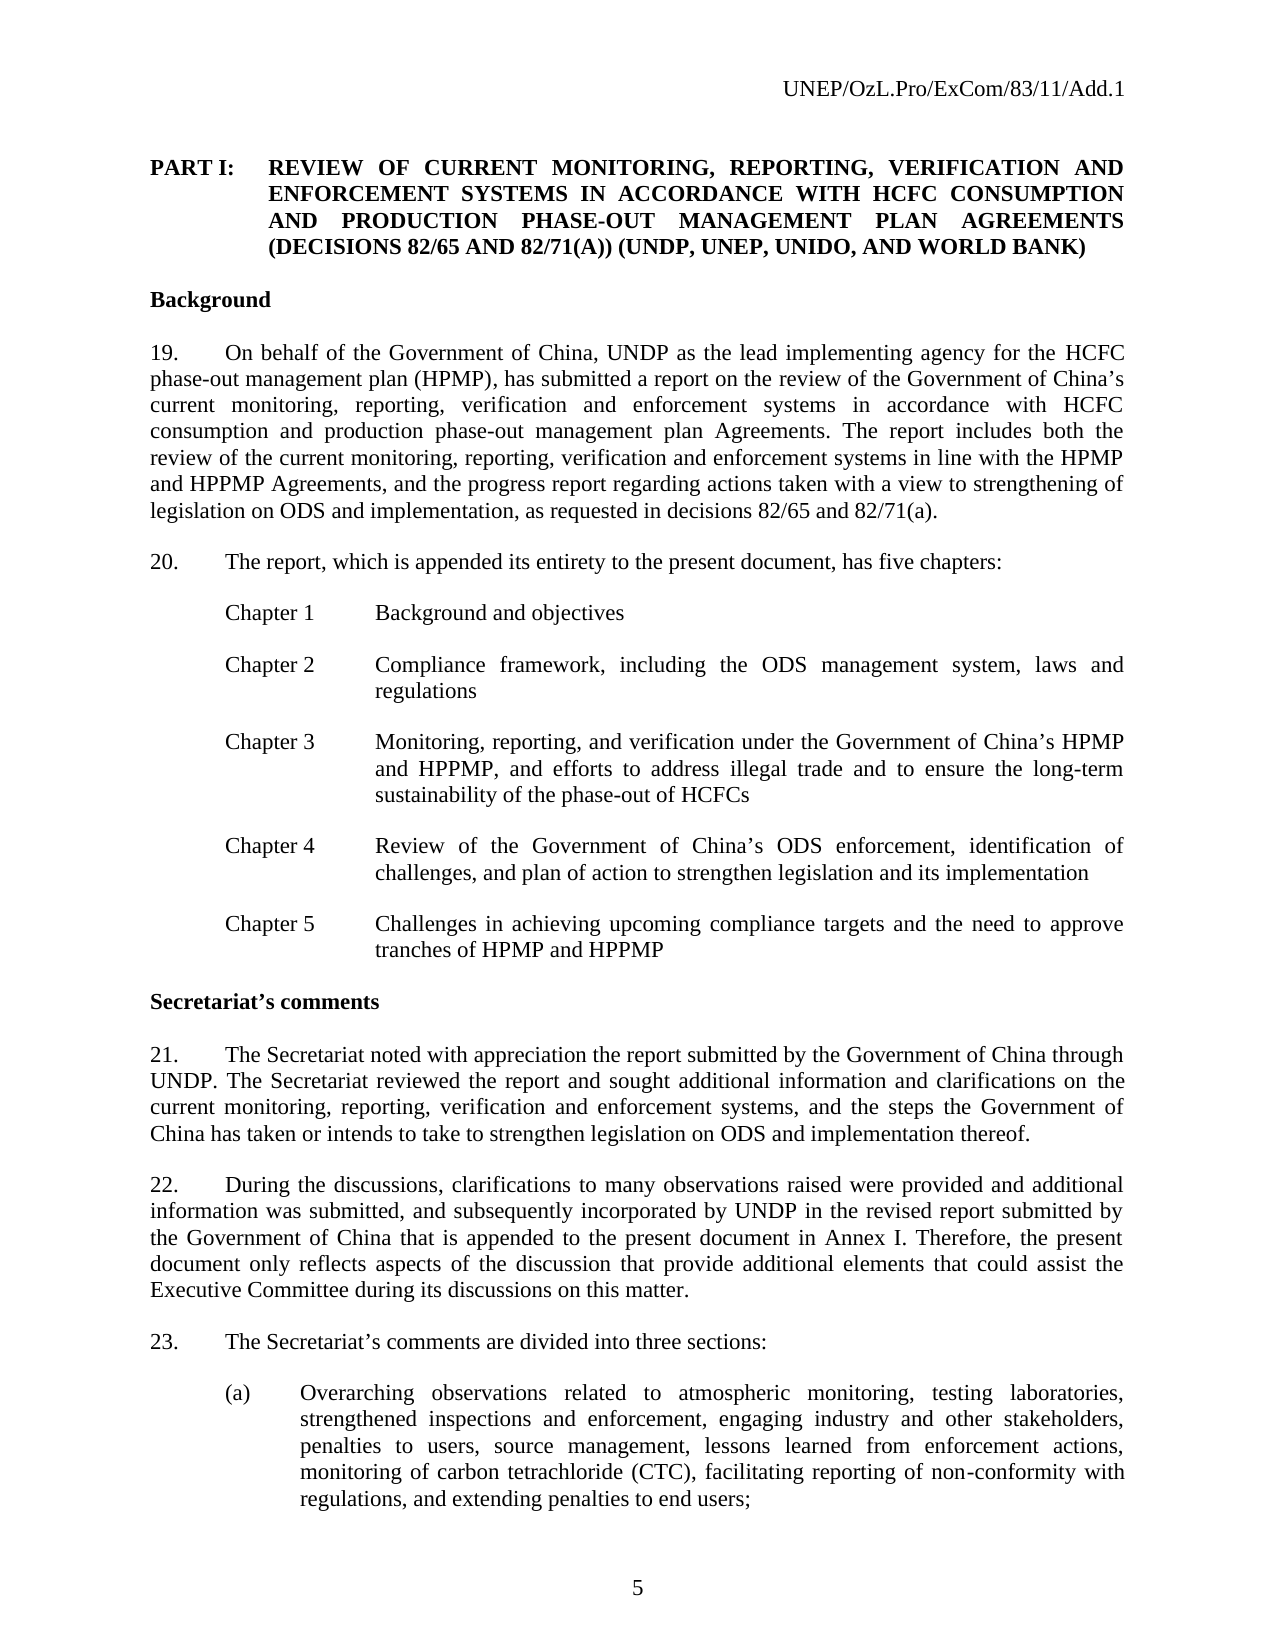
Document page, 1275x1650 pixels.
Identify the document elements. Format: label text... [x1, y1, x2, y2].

subtitle The Secretariat’s comments are divided into three sections: [150, 1328, 1125, 1354]
text Chapter 5 Challenges in achieving upcoming compliance targets and the need to approve tranches of HPMP and HPPMP [225, 910, 1125, 963]
text Chapter 4 Review of the Government of China’s ODS enforcement, identification of challenges, and plan of action to strengthen legislation and its implementation [225, 832, 1125, 885]
text Chapter 1 Background and objectives [225, 599, 1125, 626]
text Chapter 3 Monitoring, reporting, and verification under the Government of China’s HPMP and HPPMP, and efforts to address illegal trade and to ensure the long-term sustainability of the phase-out of HCFCs [225, 728, 1125, 807]
text Background [150, 286, 1125, 312]
text Secretariat’s comments [150, 988, 1125, 1014]
subtitle On behalf of the Government of China, UNDP as the lead implementing agency for the HCFC phase-out management plan (HPMP), has submitted a report on the review of the Government of China’s current monitoring, reporting, verification and enforcement systems in accordance with HCFC consumption and production phase-out management plan Agreements. The report includes both the review of the current monitoring, reporting, verification and enforcement systems in line with the HPMP and HPPMP Agreements, and the progress report regarding actions taken with a view to strengthening of legislation on ODS and implementation, as requested in decisions 82/65 and 82/71(a). [150, 338, 1125, 523]
subtitle Overarching observations related to atmospheric monitoring, testing laboratories, strengthened inspections and enforcement, engaging industry and other stakeholders, penalties to users, source management, lessons learned from enforcement actions, monitoring of carbon tetrachloride (CTC), facilitating reporting of non-conformity with regulations, and extending penalties to end users; [225, 1379, 1125, 1511]
subtitle The Secretariat noted with appreciation the report submitted by the Government of China through UNDP. The Secretariat reviewed the report and sought additional information and clarifications on the current monitoring, reporting, verification and enforcement systems, and the steps the Government of China has taken or intends to take to strengthen legislation on ODS and implementation thereof. [150, 1041, 1125, 1146]
text Chapter 2 Compliance framework, including the ODS management system, laws and regulations [225, 651, 1125, 703]
subtitle During the discussions, clarifications to many observations raised were provided and additional information was submitted, and subsequently incorporated by UNDP in the revised report submitted by the Government of China that is appended to the present document in Annex I. Therefore, the present document only reflects aspects of the discussion that provide additional elements that could assist the Executive Committee during its discussions on this matter. [150, 1171, 1125, 1303]
subtitle The report, which is appended its entirety to the present document, has five chapters: [150, 548, 1125, 574]
text PART I: REVIEW OF CURRENT MONITORING, REPORTING, VERIFICATION AND ENFORCEMENT SYSTEMS IN ACCORDANCE WITH HCFC CONSUMPTION AND PRODUCTION PHASE-OUT MANAGEMENT PLAN AGREEMENTS (DECISIONS 82/65 AND 82/71(A)) (UNDP, UNEP, UNIDO, AND WORLD BANK) [150, 154, 1125, 259]
